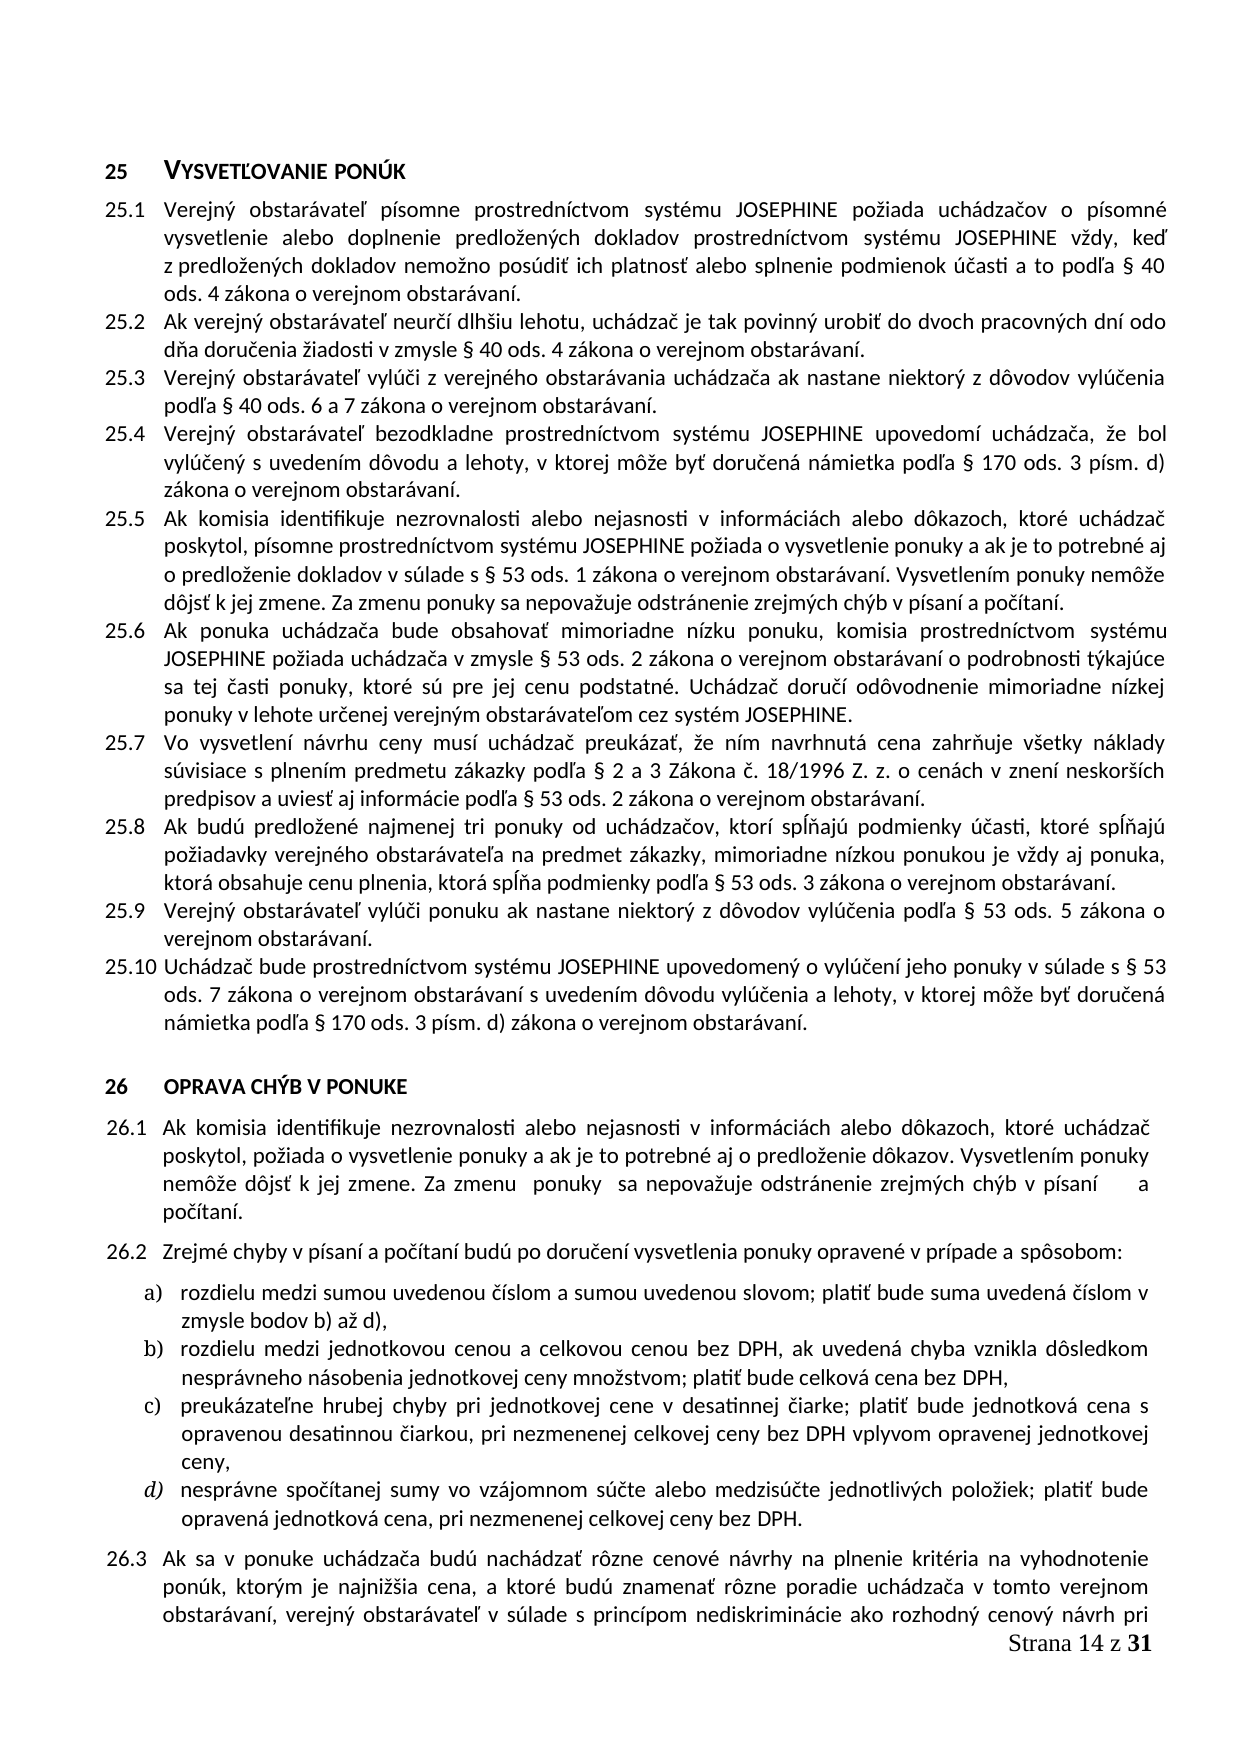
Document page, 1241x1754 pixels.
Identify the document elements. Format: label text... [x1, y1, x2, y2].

list Verejný obstarávateľ vylúči ponuku ak nastane niektorý z dôvodov vylúčenia podľa § 53 ods. 5 zákona o verejnom obstarávaní. [104, 896, 1167, 952]
list Verejný obstarávateľ písomne prostredníctvom systému JOSEPHINE požiada uchádzačov o písomné vysvetlenie alebo doplnenie predložených dokladov prostredníctvom systému JOSEPHINE vždy, keď z predložených dokladov nemožno posúdiť ich platnosť alebo splnenie podmienok účasti a to podľa § 40 ods. 4 zákona o verejnom obstarávaní. [104, 195, 1167, 307]
list nesprávne spočítanej sumy vo vzájomnom súčte alebo medzisúčte jednotlivých položiek; platiť bude opravená jednotková cena, pri nezmenenej celkovej ceny bez DPH. [144, 1476, 1151, 1532]
list Ak budú predložené najmenej tri ponuky od uchádzačov, ktorí spĺňajú podmienky účasti, ktoré spĺňajú požiadavky verejného obstarávateľa na predmet zákazky, mimoriadne nízkou ponukou je vždy aj ponuka, ktorá obsahuje cenu plnenia, ktorá spĺňa podmienky podľa § 53 ods. 3 zákona o verejnom obstarávaní. [104, 812, 1167, 896]
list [106, 1544, 1151, 1628]
list Zrejmé chyby v písaní a počítaní budú po doručení vysvetlenia ponuky opravené v prípade a spôsobom: [106, 1237, 1167, 1266]
list Ak ponuka uchádzača bude obsahovať mimoriadne nízku ponuku, komisia prostredníctvom systému JOSEPHINE požiada uchádzača v zmysle § 53 ods. 2 zákona o verejnom obstarávaní o podrobnosti týkajúce sa tej časti ponuky, ktoré sú pre jej cenu podstatné. Uchádzač doručí odôvodnenie mimoriadne nízkej ponuky v lehote určenej verejným obstarávateľom cez systém JOSEPHINE. [104, 616, 1167, 728]
list Ak komisia identifikuje nezrovnalosti alebo nejasnosti v informáciách alebo dôkazoch, ktoré uchádzač poskytol, požiada o vysvetlenie ponuky a ak je to potrebné aj o predloženie dôkazov. Vysvetlením ponuky nemôže dôjsť k jej zmene. Za zmenu ponuky sa nepovažuje odstránenie zrejmých chýb v písaní a počítaní. [106, 1113, 1152, 1225]
subtitle Vysvetľovanie ponúk [104, 151, 1167, 187]
list rozdielu medzi sumou uvedenou číslom a sumou uvedenou slovom; platiť bude suma uvedená číslom v zmysle bodov b) až d), [144, 1278, 1150, 1334]
list Verejný obstarávateľ vylúči z verejného obstarávania uchádzača ak nastane niektorý z dôvodov vylúčenia podľa § 40 ods. 6 a 7 zákona o verejnom obstarávaní. [104, 363, 1167, 419]
list Verejný obstarávateľ bezodkladne prostredníctvom systému JOSEPHINE upovedomí uchádzača, že bol vylúčený s uvedením dôvodu a lehoty, v ktorej môže byť doručená námietka podľa § 170 ods. 3 písm. d) zákona o verejnom obstarávaní. [104, 419, 1167, 504]
list preukázateľne hrubej chyby pri jednotkovej cene v desatinnej čiarke; platiť bude jednotková cena s opravenou desatinnou čiarkou, pri nezmenenej celkovej ceny bez DPH vplyvom opravenej jednotkovej ceny, [144, 1391, 1151, 1476]
list Ak komisia identifikuje nezrovnalosti alebo nejasnosti v informáciách alebo dôkazoch, ktoré uchádzač poskytol, písomne prostredníctvom systému JOSEPHINE požiada o vysvetlenie ponuky a ak je to potrebné aj o predloženie dokladov v súlade s § 53 ods. 1 zákona o verejnom obstarávaní. Vysvetlením ponuky nemôže dôjsť k jej zmene. Za zmenu ponuky sa nepovažuje odstránenie zrejmých chýb v písaní a počítaní. [104, 504, 1167, 616]
list Vo vysvetlení návrhu ceny musí uchádzač preukázať, že ním navrhnutá cena zahrňuje všetky náklady súvisiace s plnením predmetu zákazky podľa § 2 a 3 Zákona č. 18/1996 Z. z. o cenách v znení neskorších predpisov a uviesť aj informácie podľa § 53 ods. 2 zákona o verejnom obstarávaní. [104, 728, 1167, 812]
list rozdielu medzi jednotkovou cenou a celkovou cenou bez DPH, ak uvedená chyba vznikla dôsledkom nesprávneho násobenia jednotkovej ceny množstvom; platiť bude celková cena bez DPH, [144, 1334, 1151, 1391]
list Ak verejný obstarávateľ neurčí dlhšiu lehotu, uchádzač je tak povinný urobiť do dvoch pracovných dní odo dňa doručenia žiadosti v zmysle § 40 ods. 4 zákona o verejnom obstarávaní. [104, 307, 1167, 363]
list Uchádzač bude prostredníctvom systému JOSEPHINE upovedomený o vylúčení jeho ponuky v súlade s § 53 ods. 7 zákona o verejnom obstarávaní s uvedením dôvodu vylúčenia a lehoty, v ktorej môže byť doručená námietka podľa § 170 ods. 3 písm. d) zákona o verejnom obstarávaní. [104, 952, 1167, 1036]
list OPRAVA CHÝB V PONUKE [104, 1072, 1167, 1101]
